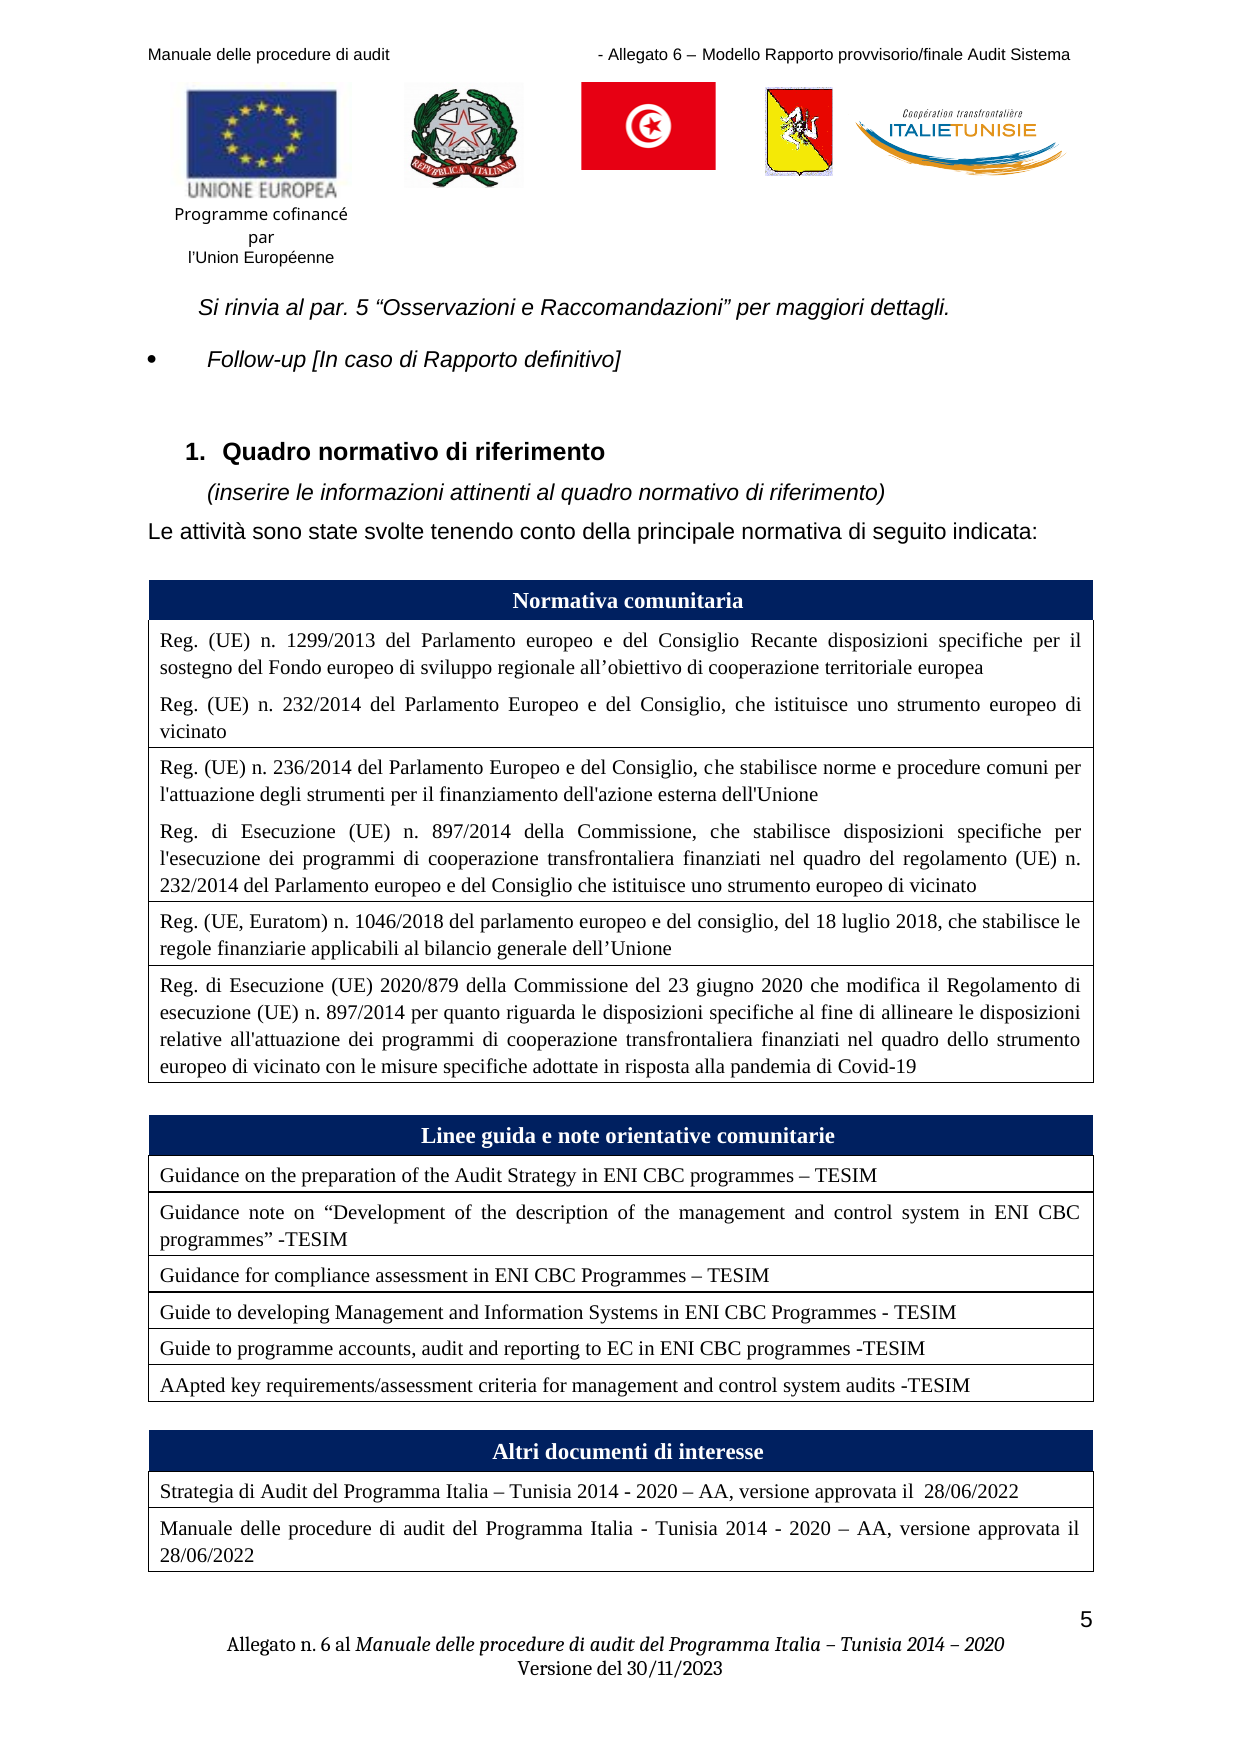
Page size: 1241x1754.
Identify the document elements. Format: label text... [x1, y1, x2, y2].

picture [847, 82, 1075, 197]
text Si rinvia al par. 5 “Osservazioni e Raccomandazioni” per maggiori dettagli. [198, 294, 1092, 321]
text Le attività sono state svolte tenendo conto della principale normativa di seguito indicata: [148, 518, 1092, 544]
table_cell Reg. di Esecuzione (UE) 2020/879 della Commissione del 23 giugno 2020 che modifica il Regolamento di esecuzione (UE) n. 897/2014 per quanto riguarda le disposizioni specifiche al fine di allineare le disposizioni relative all'attuazione dei programmi di cooperazione transfrontaliera finanziati nel quadro dello strumento europeo di vicinato con le misure specifiche adottate in risposta alla pandemia di Covid‐19 [149, 966, 1093, 1082]
table_cell Reg. (UE) n. 232/2014 del Parlamento Europeo e del Consiglio, che istituisce uno strumento europeo di vicinato [149, 684, 1093, 747]
table_header Linee guida e note orientative comunitarie [149, 1115, 1093, 1155]
table_cell Strategia di Audit del Programma Italia – Tunisia 2014 - 2020 – AA, versione approvata il 28/06/2022 [149, 1472, 1093, 1507]
table_cell Reg. (UE) n. 1299/2013 del Parlamento europeo e del Consiglio Recante disposizioni specifiche per il sostegno del Fondo europeo di sviluppo regionale all’obiettivo di cooperazione territoriale europea [149, 621, 1093, 683]
table_cell Reg. di Esecuzione (UE) n. 897/2014 della Commissione, che stabilisce disposizioni specifiche per l'esecuzione dei programmi di cooperazione transfrontaliera finanziati nel quadro del regolamento (UE) n. 232/2014 del Parlamento europeo e del Consiglio che istituisce uno strumento europeo di vicinato [149, 811, 1093, 901]
table_cell Guide to programme accounts, audit and reporting to EC in ENI CBC programmes -TESIM [149, 1329, 1093, 1364]
picture [765, 87, 833, 176]
table_cell AApted key requirements/assessment criteria for management and control system audits -TESIM [149, 1365, 1093, 1401]
table_cell Guidance for compliance assessment in ENI CBC Programmes – TESIM [149, 1256, 1093, 1291]
list (inserire le informazioni attinenti al quadro normativo di riferimento) [207, 478, 1092, 505]
table_cell Reg. (UE) n. 236/2014 del Parlamento Europeo e del Consiglio, che stabilisce norme e procedure comuni per l'attuazione degli strumenti per il finanziamento dell'azione esterna dell'Unione [149, 748, 1093, 810]
table_cell Guidance note on “Development of the description of the management and control system in ENI CBC programmes” -TESIM [149, 1193, 1093, 1255]
picture [403, 82, 524, 188]
table_cell Manuale delle procedure di audit del Programma Italia - Tunisia 2014 - 2020 – AA, versione approvata il 28/06/2022 [149, 1508, 1093, 1571]
table_cell Guidance on the preparation of the Audit Strategy in ENI CBC programmes – TESIM [149, 1156, 1093, 1191]
list Follow-up [In caso di Rapporto definitivo] [148, 346, 1092, 372]
table_cell Guide to developing Management and Information Systems in ENI CBC Programmes - TESIM [149, 1293, 1093, 1328]
table_header Normativa comunitaria [149, 580, 1093, 620]
table_header Altri documenti di interesse [149, 1430, 1093, 1471]
picture [581, 82, 716, 170]
table_cell Reg. (UE, Euratom) n. 1046/2018 del parlamento europeo e del consiglio, del 18 luglio 2018, che stabilisce le regole finanziarie applicabili al bilancio generale dell’Unione [149, 902, 1093, 964]
subtitle Quadro normativo di riferimento [185, 437, 1092, 466]
picture [170, 82, 352, 203]
